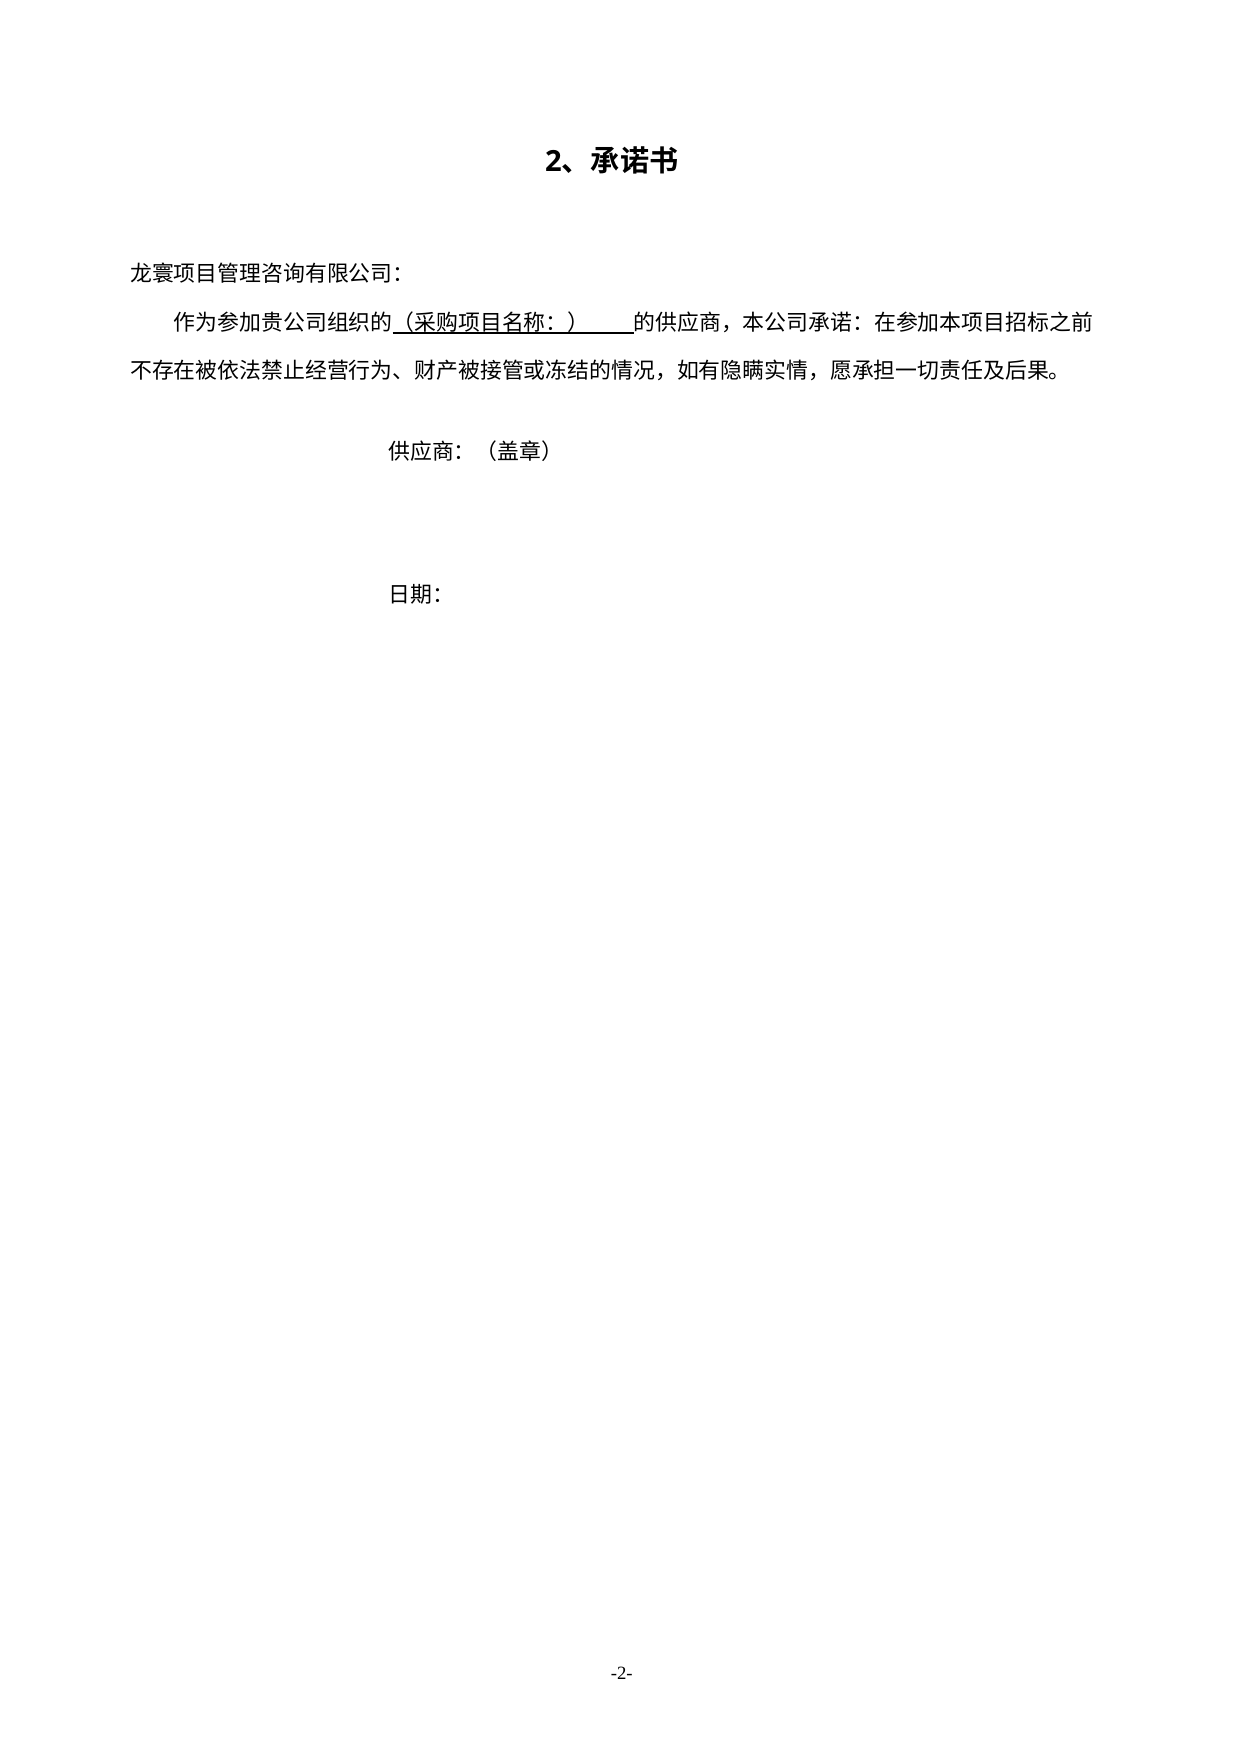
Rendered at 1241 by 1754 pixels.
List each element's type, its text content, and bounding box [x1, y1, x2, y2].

text 作为参加贵公司组织的（采购项目名称：） 的供应商，本公司承诺：在参加本项目招标之前不存在被依法禁止经营行为、财产被接管或冻结的情况，如有隐瞒实情，愿承担一切责任及后果。 [130, 304, 1093, 386]
text 供应商：（盖章） [180, 434, 1093, 466]
text 日期： [180, 577, 1093, 609]
text 龙寰项目管理咨询有限公司： [130, 256, 1093, 288]
text 2、承诺书 [130, 126, 1093, 191]
